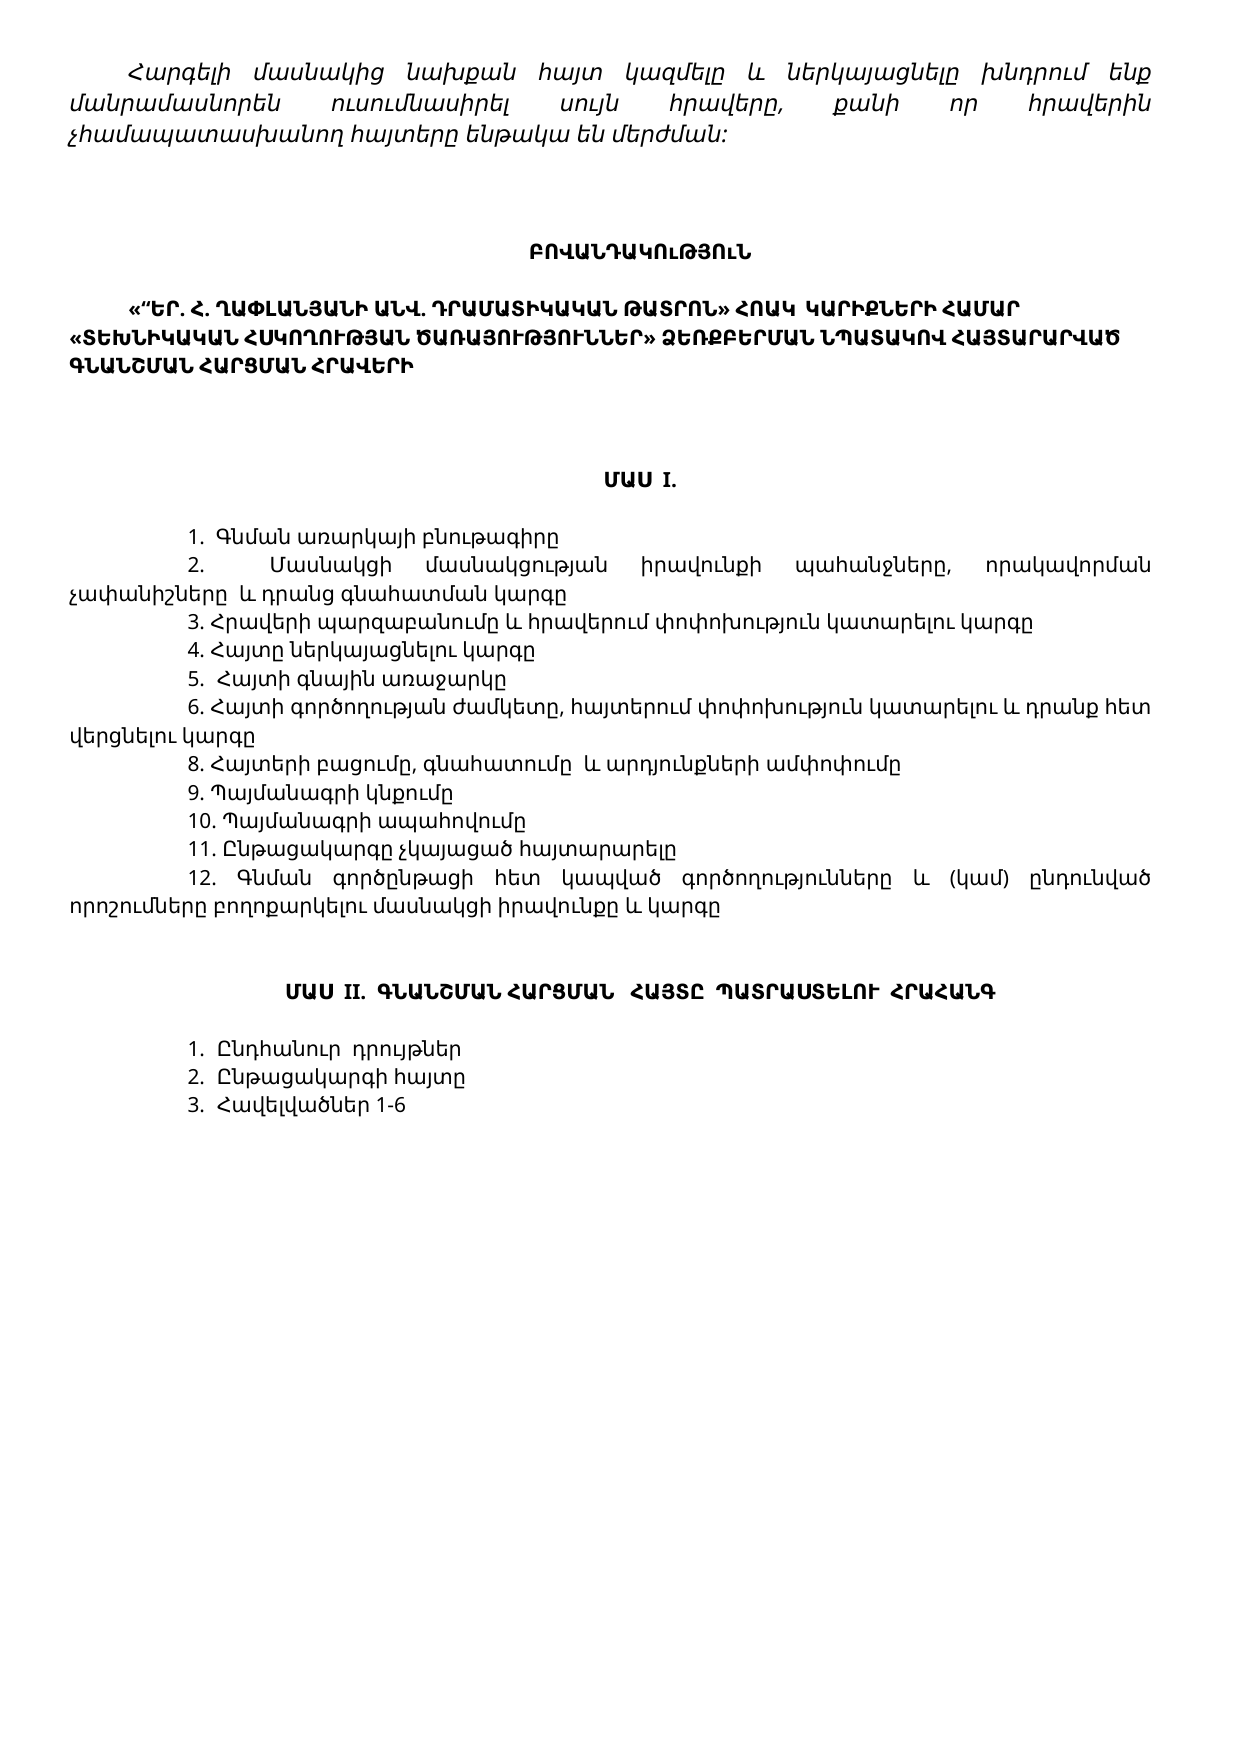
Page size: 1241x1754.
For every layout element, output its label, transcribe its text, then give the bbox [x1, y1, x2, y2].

text 1. Ընդհանուր դրույթներ [69, 1034, 1152, 1062]
text 4. Հայտը ներկայացնելու կարգը [69, 636, 1152, 664]
text «“ԵՐ. Հ. ՂԱՓԼԱՆՅԱՆԻ ԱՆՎ. ԴՐԱՄԱՏԻԿԱԿԱՆ ԹԱՏՐՈՆ» ՀՈԱԿ ԿԱՐԻՔՆԵՐԻ ՀԱՄԱՐ «ՏԵԽՆԻԿԱԿԱՆ ՀՍԿՈՂՈՒԹՅԱՆ ԾԱՌԱՅՈՒԹՅՈՒՆՆԵՐ» ՁԵՌՔԲԵՐՄԱՆ ՆՊԱՏԱԿՈՎ ՀԱՅՏԱՐԱՐՎԱԾ ԳՆԱՆՇՄԱՆ ՀԱՐՑՄԱՆ ՀՐԱՎԵՐԻ [69, 294, 1152, 379]
text 11. Ընթացակարգը չկայացած հայտարարելը [69, 834, 1152, 863]
text 2. Ընթացակարգի հայտը [69, 1062, 1152, 1091]
text ԲՈՎԱՆԴԱԿՈւԹՅՈւՆ [69, 237, 1152, 266]
text 5. Հայտի գնային առաջարկը [69, 664, 1152, 692]
text 3. Հավելվածներ 1-6 [69, 1091, 1152, 1119]
text 10. Պայմանագրի ապահովումը [69, 806, 1152, 834]
text Հարգելի մասնակից նախքան հայտ կազմելը և ներկայացնելը խնդրում ենք մանրամասնորեն ուսումնասիրել սույն հրավերը, քանի որ հրավերին չհամապատասխանող հայտերը ենթակա են մերժման: [69, 56, 1152, 149]
text 2. Մասնակցի մասնակցության իրավունքի պահանջները, որակավորման չափանիշները և դրանց գնահատման կարգը [69, 550, 1152, 607]
text 8. Հայտերի բացումը, գնահատումը և արդյունքների ամփոփումը [69, 749, 1152, 778]
text ՄԱՍ II. ԳՆԱՆՇՄԱՆ ՀԱՐՑՄԱՆ ՀԱՅՏԸ ՊԱՏՐԱՍՏԵԼՈՒ ՀՐԱՀԱՆԳ [69, 977, 1152, 1005]
text 3. Հրավերի պարզաբանումը և հրավերում փոփոխություն կատարելու կարգը [69, 607, 1152, 636]
text ՄԱՍ I. [69, 465, 1152, 493]
text 12. Գնման գործընթացի հետ կապված գործողությունները և (կամ) ընդունված որոշումները բողոքարկելու մասնակցի իրավունքը և կարգը [69, 863, 1152, 920]
text 9. Պայմանագրի կնքումը [69, 778, 1152, 806]
text 1. Գնման առարկայի բնութագիրը [69, 522, 1152, 550]
text 6. Հայտի գործողության ժամկետը, հայտերում փոփոխություն կատարելու և դրանք հետ վերցնելու կարգը [69, 692, 1152, 749]
